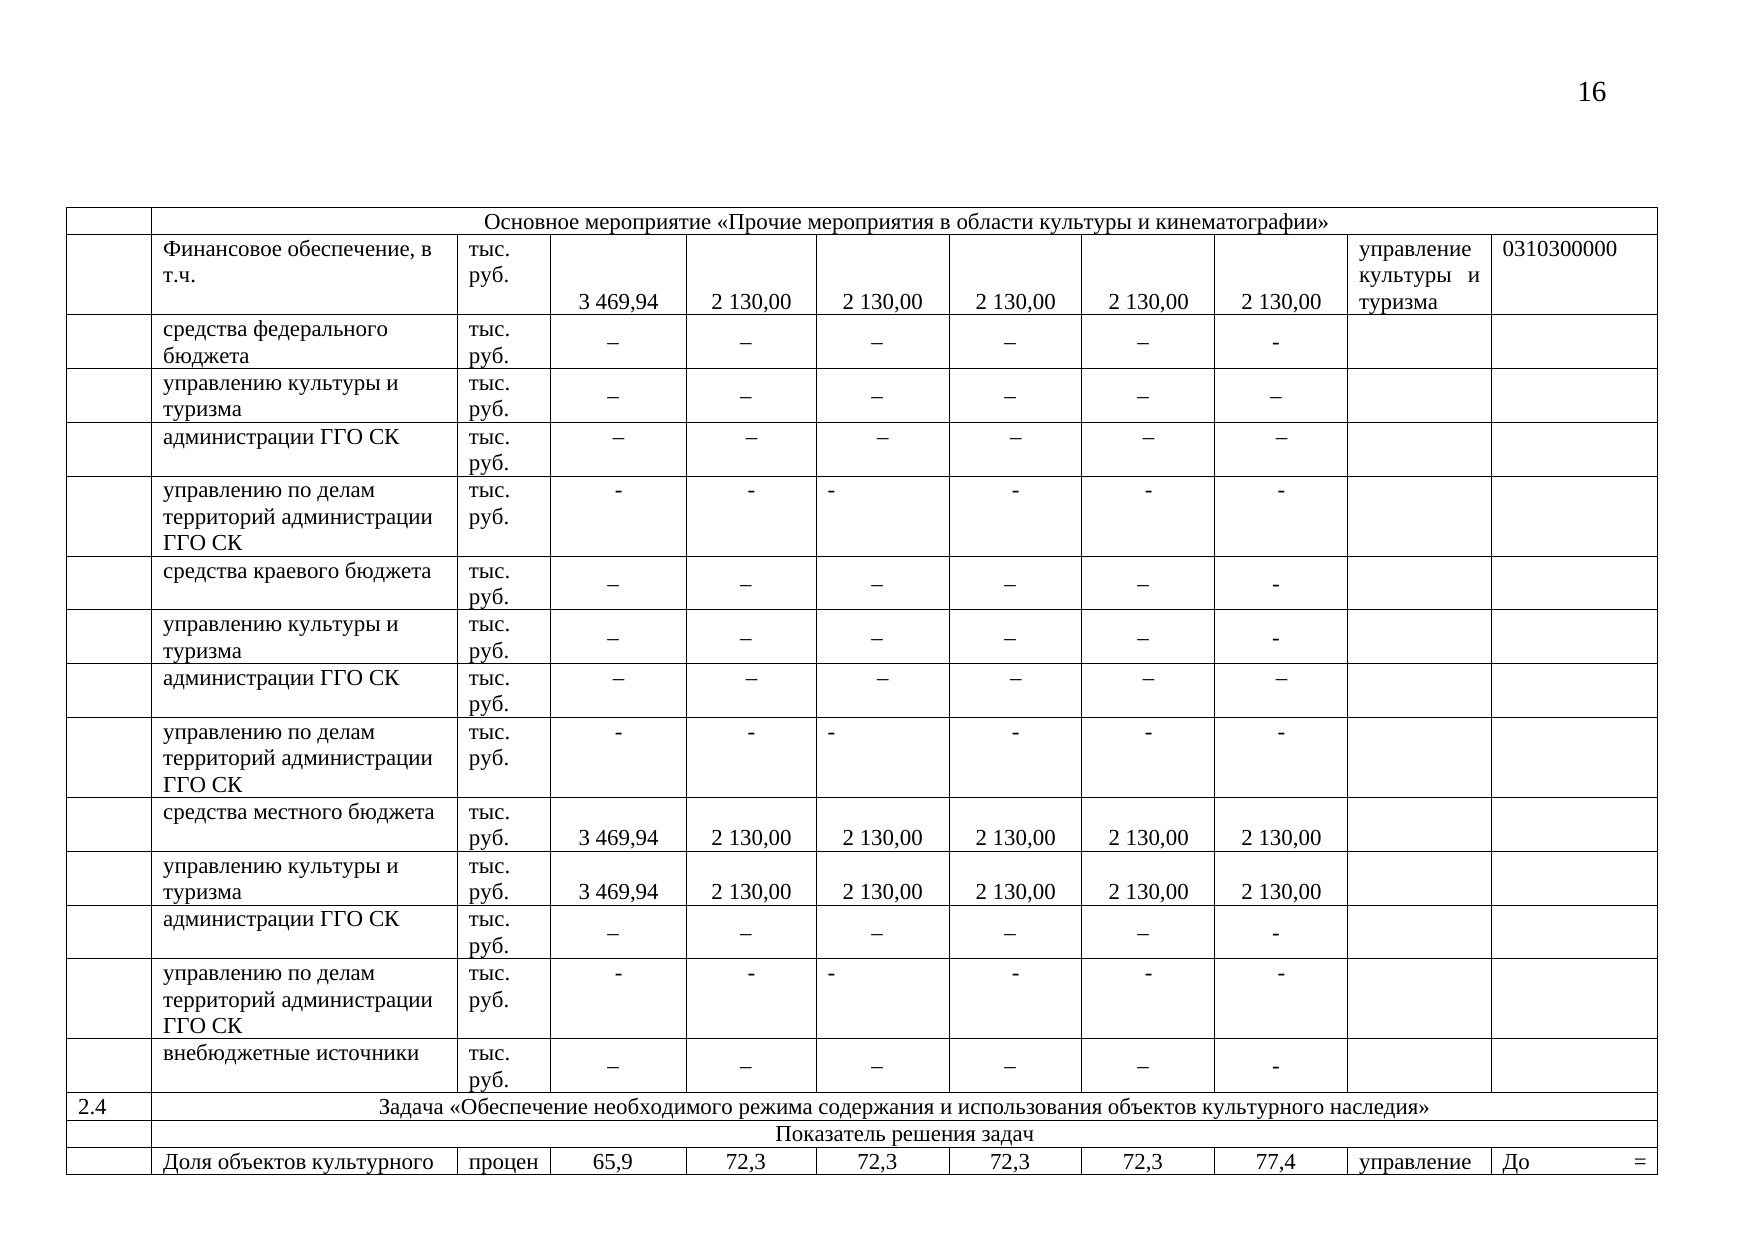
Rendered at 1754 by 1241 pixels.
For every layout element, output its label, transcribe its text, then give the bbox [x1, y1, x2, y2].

table_cell - [1215, 1039, 1347, 1092]
table_cell тыс. руб. [458, 610, 550, 663]
table_cell [1492, 798, 1657, 851]
table_cell [1348, 959, 1491, 1038]
table_cell [1348, 315, 1491, 368]
table_cell [67, 959, 151, 1038]
table_cell – [551, 664, 686, 717]
table_cell - [817, 959, 949, 1038]
table_cell - [950, 718, 1081, 797]
table_cell средства местного бюджета [152, 798, 457, 851]
table_cell [1492, 664, 1657, 717]
table_cell управлению по делам территорий администрации ГГО СК [152, 477, 457, 556]
table_cell [1492, 557, 1657, 609]
table_cell – [1082, 664, 1214, 717]
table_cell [1348, 1148, 1491, 1174]
table_cell - [950, 477, 1081, 556]
table_cell – [1082, 1039, 1214, 1092]
table_cell [1348, 852, 1491, 904]
table_cell управлению по делам территорий администрации ГГО СК [152, 718, 457, 797]
table_cell [67, 1039, 151, 1092]
table_cell [67, 610, 151, 663]
table_cell [1492, 906, 1657, 958]
table_cell – [1082, 315, 1214, 368]
table_cell 2 130,00 [950, 798, 1081, 851]
table_cell тыс. руб. [458, 664, 550, 717]
table_cell процент [458, 1148, 550, 1174]
table_cell [67, 1148, 151, 1174]
table_cell [1492, 718, 1657, 797]
table_cell – [687, 369, 816, 422]
table_cell – [687, 557, 816, 609]
table_cell тыс. руб. [458, 557, 550, 609]
table_cell [1348, 906, 1491, 958]
table_cell - [1215, 315, 1347, 368]
table_cell – [817, 315, 949, 368]
table_cell – [551, 369, 686, 422]
table_cell – [687, 315, 816, 368]
table_cell [1492, 610, 1657, 663]
table_cell – [687, 1039, 816, 1092]
table_cell [1348, 557, 1491, 609]
table_cell 2 130,00 [817, 852, 949, 904]
table_cell - [1215, 557, 1347, 609]
table_cell [1492, 1039, 1657, 1092]
table_cell 2 130,00 [1082, 235, 1214, 314]
table_cell – [817, 906, 949, 958]
table_cell - [551, 959, 686, 1038]
table_cell – [950, 557, 1081, 609]
table_cell 3 469,94 [551, 852, 686, 904]
table_cell средства краевого бюджета [152, 557, 457, 609]
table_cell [152, 1148, 457, 1174]
table_cell – [687, 664, 816, 717]
table_cell 2 130,00 [817, 798, 949, 851]
table_cell [1492, 852, 1657, 904]
table_cell Финансовое обеспечение, в т.ч. [152, 235, 457, 314]
table_cell средства федерального бюджета [152, 315, 457, 368]
table_cell управление культуры и туризма [1348, 235, 1491, 314]
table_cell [1492, 1148, 1657, 1174]
table_cell – [1082, 369, 1214, 422]
table_cell управлению культуры и туризма [152, 369, 457, 422]
table_cell – [551, 1039, 686, 1092]
table_cell [1348, 718, 1491, 797]
table_cell [1348, 664, 1491, 717]
table_cell – [551, 610, 686, 663]
table_cell – [551, 315, 686, 368]
table_cell [67, 718, 151, 797]
table_cell Задача «Обеспечение необходимого режима содержания и использования объектов культурного наследия» [152, 1093, 1657, 1119]
table_cell тыс. руб. [458, 235, 550, 314]
table_cell – [1215, 369, 1347, 422]
table_cell [67, 1121, 151, 1147]
table_cell 65,9 [551, 1148, 686, 1174]
table_cell [67, 852, 151, 904]
table_cell [67, 315, 151, 368]
table_cell 2 130,00 [1082, 798, 1214, 851]
table_cell тыс. руб. [458, 798, 550, 851]
table_cell - [1082, 718, 1214, 797]
table_cell 2.4 [67, 1093, 151, 1119]
table_cell администрации ГГО СК [152, 423, 457, 476]
table_cell – [687, 906, 816, 958]
table_cell – [817, 1039, 949, 1092]
table_cell - [1082, 477, 1214, 556]
table_cell управлению культуры и туризма [152, 610, 457, 663]
table_cell тыс. руб. [458, 369, 550, 422]
table_cell [67, 664, 151, 717]
table_cell [67, 423, 151, 476]
table_cell – [817, 664, 949, 717]
table_cell тыс. руб. [458, 1039, 550, 1092]
table_cell [1348, 423, 1491, 476]
table_cell - [1215, 610, 1347, 663]
table_cell 72,3 [687, 1148, 816, 1174]
table_cell 2 130,00 [687, 235, 816, 314]
table_cell тыс. руб. [458, 852, 550, 904]
table_cell – [551, 906, 686, 958]
table_cell 77,4 [1215, 1148, 1347, 1174]
table_cell – [687, 423, 816, 476]
table_cell – [1082, 423, 1214, 476]
table_cell – [950, 1039, 1081, 1092]
table_cell администрации ГГО СК [152, 906, 457, 958]
table_cell - [1215, 959, 1347, 1038]
table_cell управлению культуры и туризма [152, 852, 457, 904]
table_cell – [950, 423, 1081, 476]
table_cell администрации ГГО СК [152, 664, 457, 717]
table_cell – [1215, 664, 1347, 717]
table_cell 2 130,00 [1215, 235, 1347, 314]
table_cell [1348, 477, 1491, 556]
table_cell [67, 557, 151, 609]
table_cell – [1082, 610, 1214, 663]
table_cell Основное мероприятие «Прочие мероприятия в области культуры и кинематографии» [152, 208, 1657, 234]
table_cell – [817, 423, 949, 476]
table_cell тыс. руб. [458, 906, 550, 958]
table_cell 2 130,00 [1082, 852, 1214, 904]
table_cell внебюджетные источники [152, 1039, 457, 1092]
table_cell [67, 208, 151, 234]
table_cell – [950, 664, 1081, 717]
table_cell - [551, 477, 686, 556]
table_cell 72,3 [950, 1148, 1081, 1174]
table_cell – [1215, 423, 1347, 476]
table_cell - [1215, 906, 1347, 958]
table_cell тыс. руб. [458, 423, 550, 476]
table_cell тыс. руб. [458, 959, 550, 1038]
table_cell 72,3 [817, 1148, 949, 1174]
table_cell 3 469,94 [551, 235, 686, 314]
table_cell - [817, 477, 949, 556]
table_cell 3 469,94 [551, 798, 686, 851]
table_cell – [817, 557, 949, 609]
table_cell [67, 369, 151, 422]
table_cell – [551, 423, 686, 476]
table_cell [67, 477, 151, 556]
table_cell – [1082, 557, 1214, 609]
table_cell Показатель решения задач [152, 1121, 1657, 1147]
table_cell – [687, 610, 816, 663]
table_cell [1348, 798, 1491, 851]
table_cell - [687, 477, 816, 556]
table_cell – [1082, 906, 1214, 958]
table_cell - [950, 959, 1081, 1038]
table_cell - [1215, 477, 1347, 556]
table_cell 2 130,00 [950, 235, 1081, 314]
table_cell - [817, 718, 949, 797]
table_cell – [817, 610, 949, 663]
table_cell [1492, 315, 1657, 368]
table_cell 2 130,00 [1215, 852, 1347, 904]
table_cell [67, 798, 151, 851]
table_cell [1348, 610, 1491, 663]
table_cell тыс. руб. [458, 718, 550, 797]
table_cell - [551, 718, 686, 797]
table_cell 2 130,00 [687, 852, 816, 904]
table_cell – [817, 369, 949, 422]
table_cell – [950, 906, 1081, 958]
table_cell – [551, 557, 686, 609]
table_cell 2 130,00 [817, 235, 949, 314]
table_cell - [687, 718, 816, 797]
table_cell 2 130,00 [1215, 798, 1347, 851]
table_cell [67, 235, 151, 314]
table_cell - [1215, 718, 1347, 797]
table_cell 2 130,00 [687, 798, 816, 851]
table_cell [1492, 959, 1657, 1038]
table_cell [1492, 369, 1657, 422]
table_cell [67, 906, 151, 958]
table_cell [1492, 477, 1657, 556]
table_cell 0310300000 [1492, 235, 1657, 314]
table_cell управлению по делам территорий администрации ГГО СК [152, 959, 457, 1038]
table_cell 2 130,00 [950, 852, 1081, 904]
table_cell – [950, 315, 1081, 368]
table_cell тыс. руб. [458, 315, 550, 368]
table_cell [1348, 369, 1491, 422]
table_cell - [1082, 959, 1214, 1038]
table_cell 72,3 [1082, 1148, 1214, 1174]
table_cell - [687, 959, 816, 1038]
table_cell [1492, 423, 1657, 476]
table_cell тыс. руб. [458, 477, 550, 556]
table_cell – [950, 369, 1081, 422]
table_cell [1348, 1039, 1491, 1092]
table_cell – [950, 610, 1081, 663]
